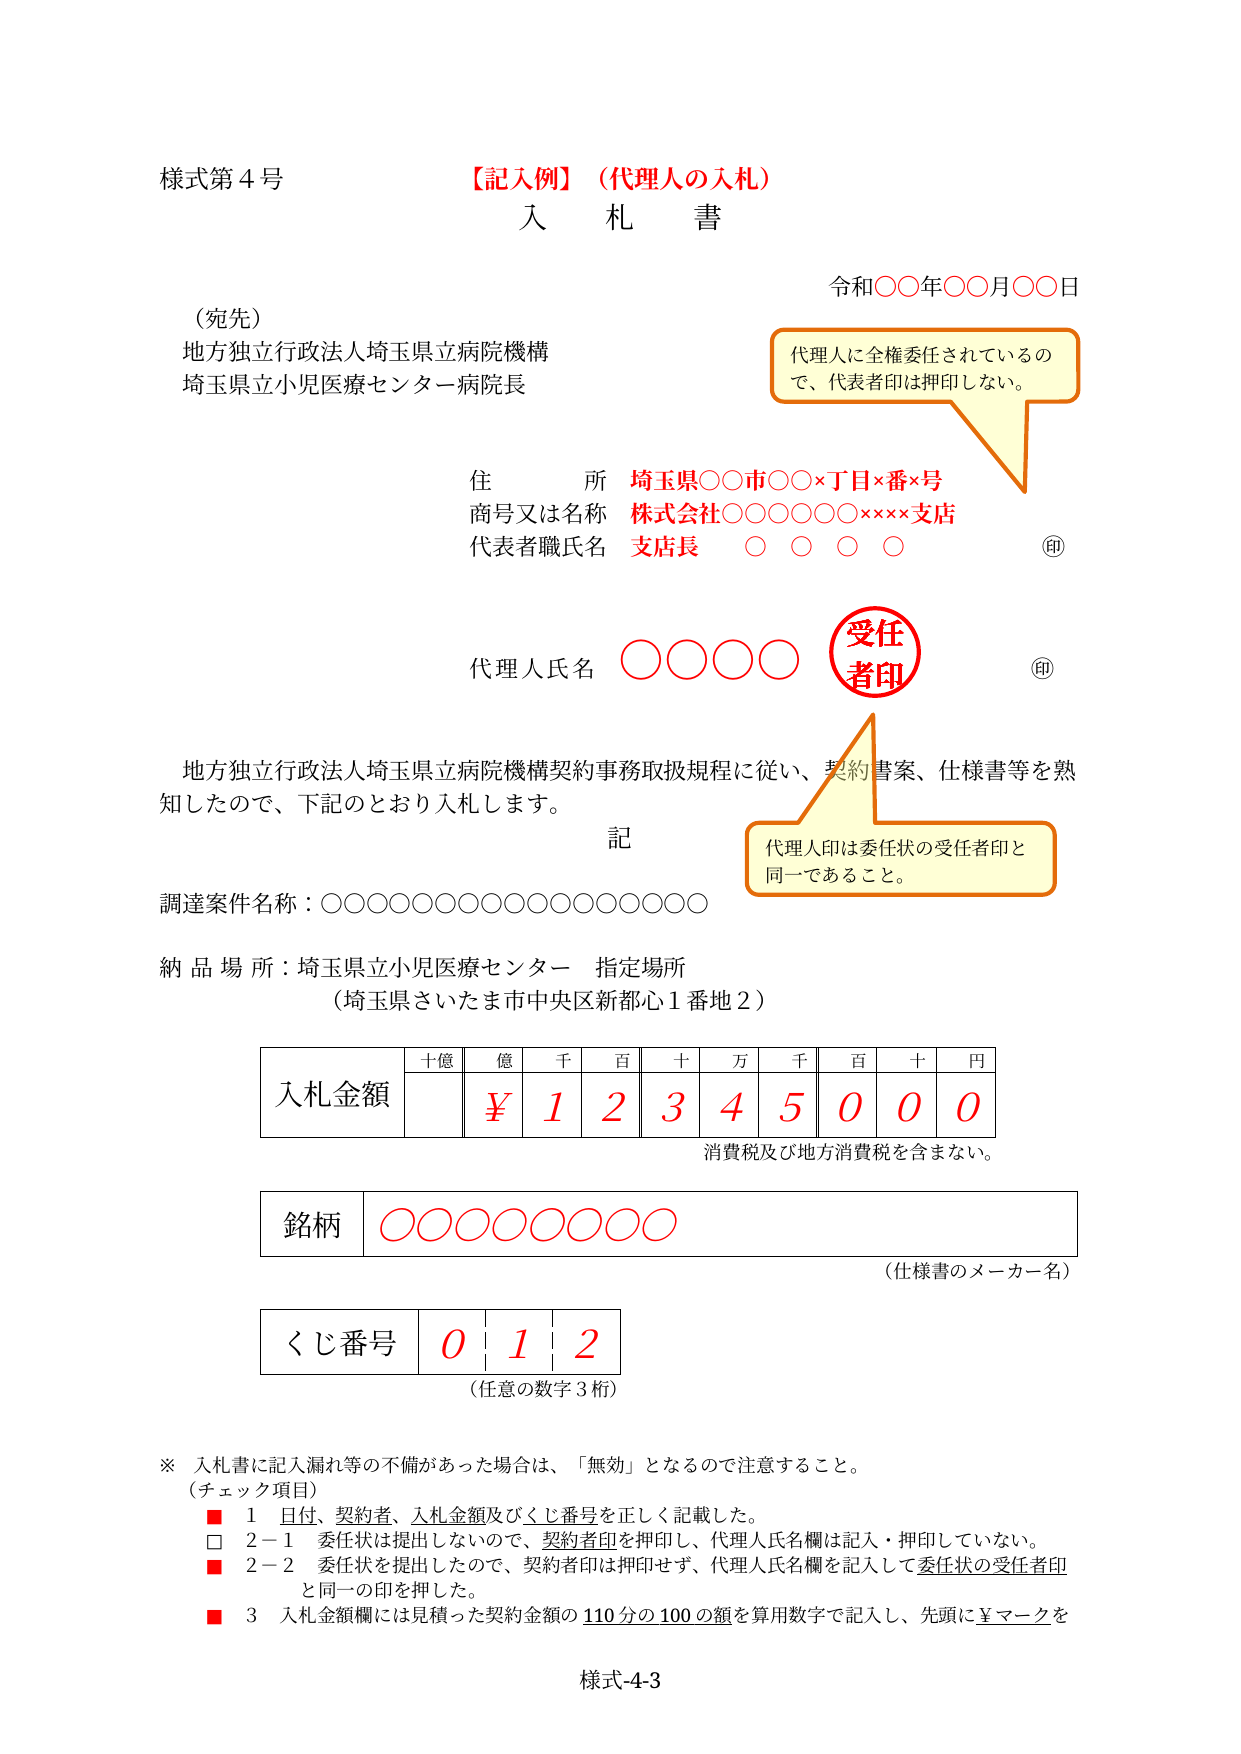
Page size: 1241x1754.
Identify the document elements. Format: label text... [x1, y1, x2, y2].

table_header 百 [819, 1048, 876, 1072]
table_cell １ [523, 1073, 581, 1137]
text （チェック項目） [159, 1477, 1081, 1502]
text 入 札 書 [159, 195, 1081, 237]
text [205, 1602, 1081, 1627]
table_cell ０ [937, 1073, 995, 1137]
text 調達案件名称：○○○○○○○○○○○○○○○○○ [159, 886, 1081, 919]
text 代理人氏名 ○○○○ ㊞ [903, 624, 1081, 690]
table_cell [405, 1073, 462, 1137]
text （任意の数字３桁） [159, 1375, 1081, 1402]
table_header 入札金額 [261, 1048, 404, 1137]
table_header 千 [523, 1048, 581, 1072]
table_header 円 [937, 1048, 995, 1072]
text ■ ２－２ 委任状を提出したので、契約者印は押印せず、代理人氏名欄を記入して委任状の受任者印と同一の印を押した。 [205, 1552, 1081, 1602]
text （宛先） [159, 301, 1081, 334]
table_cell ５ [759, 1073, 816, 1137]
table_header くじ番号 [261, 1310, 418, 1374]
text 令和〇〇年〇〇月〇〇日 [159, 268, 1081, 301]
text 商号又は名称 株式会社○○○○○○××××支店 [469, 496, 1081, 529]
table_header 万 [700, 1048, 758, 1072]
text 地方独立行政法人埼玉県立病院機構契約事務取扱規程に従い、契約書案、仕様書等を熟知したので、下記のとおり入札します。 [159, 753, 843, 818]
text 代理人氏名 ○○○○ ㊞ [469, 624, 847, 690]
text 納品場所：埼玉県立小児医療センター 指定場所 [159, 950, 1081, 983]
table_cell ２ [582, 1073, 639, 1137]
table_header 十億 [405, 1048, 462, 1072]
text ※ 入札書に記入漏れ等の不備があった場合は、「無効」となるので注意すること。 [159, 1452, 1081, 1477]
text 代理人氏名 ○○○○ ㊞ [834, 624, 916, 690]
table_header 千 [759, 1048, 816, 1072]
table_header 〇〇○○〇〇○○ [364, 1192, 1077, 1256]
text 記 [878, 818, 1081, 854]
table_cell ３ [642, 1073, 699, 1137]
text （埼玉県さいたま市中央区新都心１番地２） [159, 983, 1081, 1016]
text 地方独立行政法人埼玉県立病院機構 [159, 334, 771, 367]
text □ ２－１ 委任状は提出しないので、契約者印を押印し、代理人氏名欄は記入・押印していない。 [205, 1527, 1081, 1552]
table_cell ￥ [465, 1073, 522, 1137]
table_header 銘柄 [261, 1192, 363, 1256]
table_header ２ [553, 1310, 620, 1374]
text 消費税及び地方消費税を含まない。 [159, 1138, 1081, 1165]
text 代表者職氏名 支店長 ○ ○ ○ ○ ㊞ [469, 529, 1081, 562]
text 記 [159, 818, 798, 854]
text 地方独立行政法人埼玉県立病院機構契約事務取扱規程に従い、契約書案、仕様書等を熟知したので、下記のとおり入札します。 [876, 753, 1081, 818]
table_header 百 [582, 1048, 639, 1072]
table_cell ０ [819, 1073, 876, 1137]
table_header 十 [877, 1048, 936, 1072]
text （仕様書のメーカー名） [159, 1257, 1081, 1283]
text 様式第４号 【記入例】（代理人の入札） [159, 159, 1081, 195]
text ■ １ 日付、契約者、入札金額及びくじ番号を正しく記載した。 [205, 1502, 1081, 1527]
table_cell ０ [877, 1073, 936, 1137]
table_header 億 [465, 1048, 522, 1072]
table_header １ [486, 1310, 553, 1374]
table_header 十 [642, 1048, 699, 1072]
table_header ０ [419, 1310, 486, 1374]
text 埼玉県立小児医療センター病院長 [159, 367, 773, 400]
text 住 所 埼玉県○○市○○×丁目×番×号 [469, 463, 1081, 496]
table_cell ４ [700, 1073, 758, 1137]
